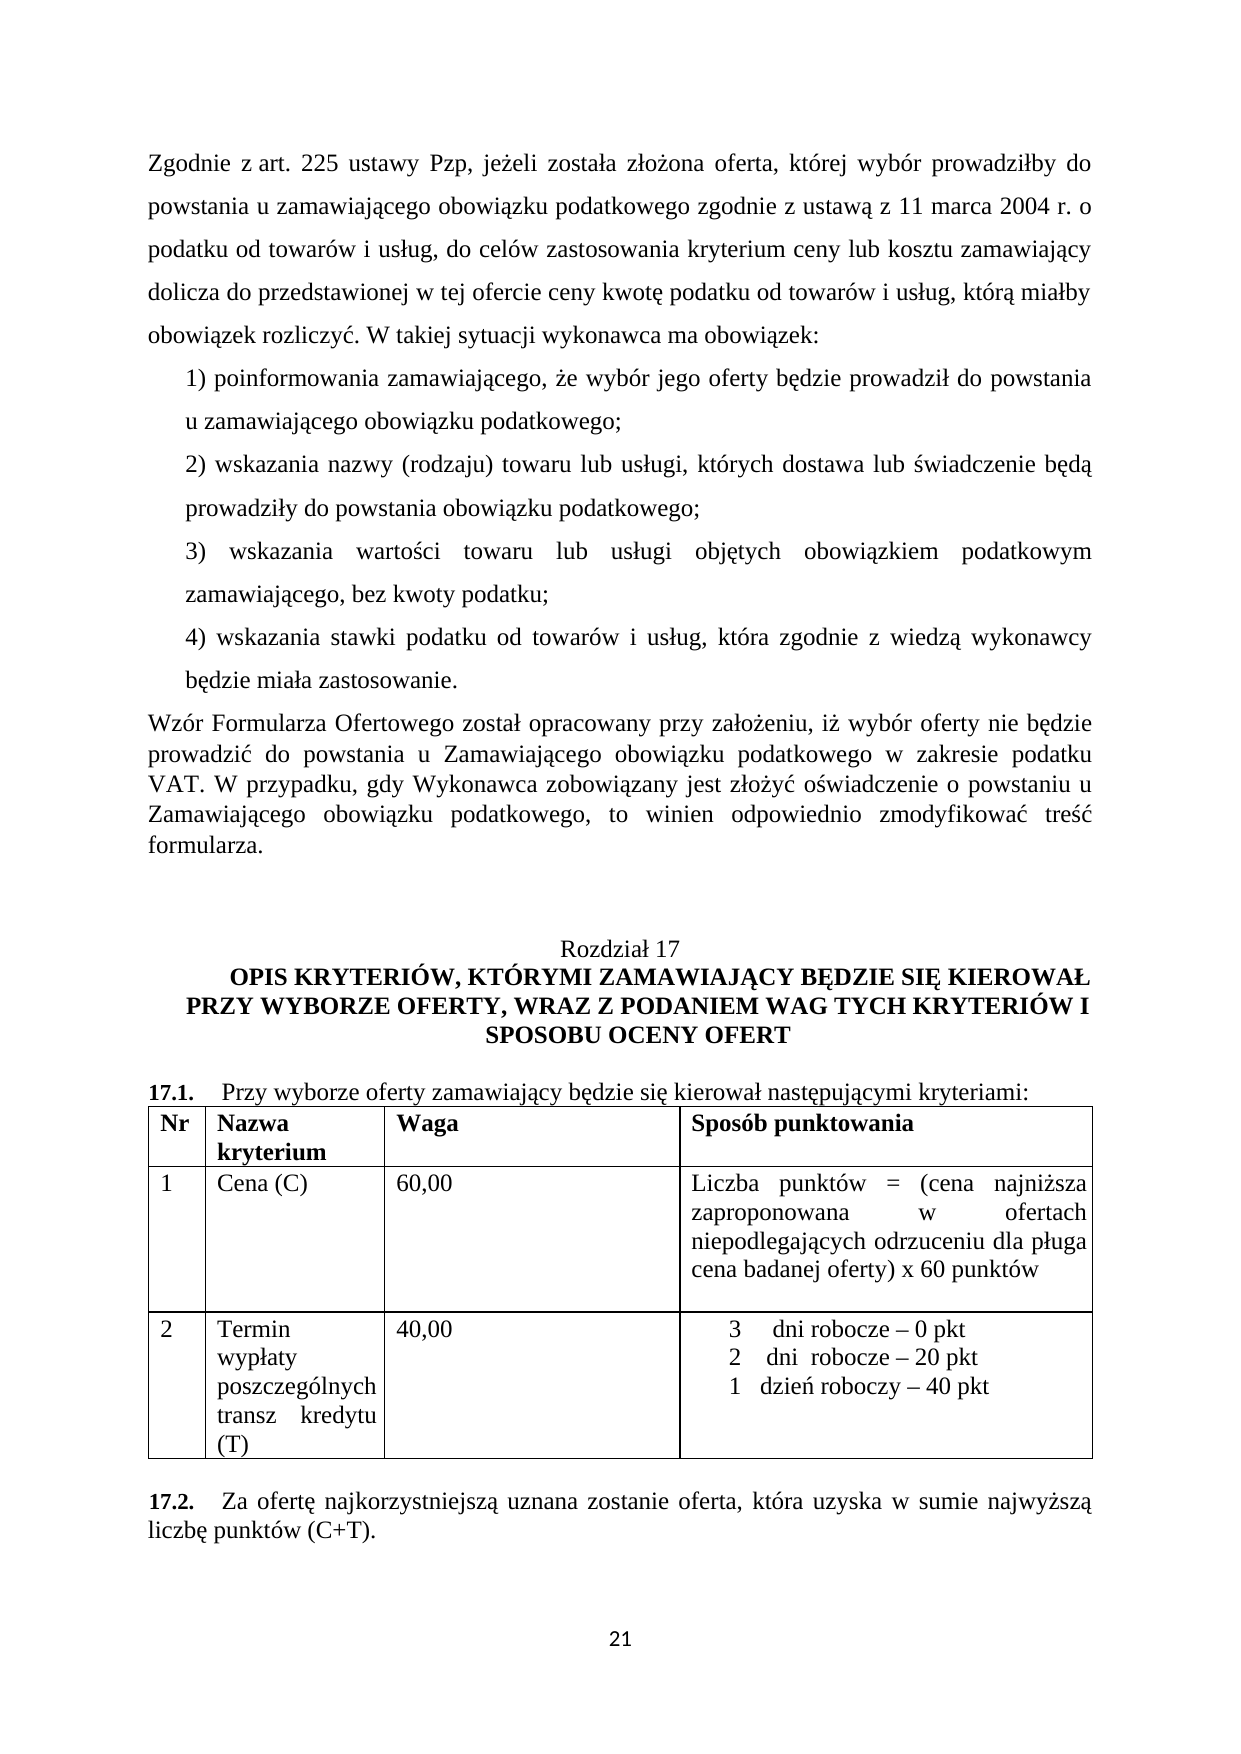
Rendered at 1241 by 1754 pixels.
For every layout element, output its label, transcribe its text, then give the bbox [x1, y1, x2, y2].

list Przy wyborze oferty zamawiający będzie się kierował następującymi kryteriami: [148, 1077, 1093, 1106]
table_cell Liczba punktów = (cena najniższa zaproponowana w ofertach niepodlegających odrzuceniu dla pługa cena badanej oferty) x 60 punktów [681, 1167, 1092, 1311]
table_cell 60,00 [385, 1167, 679, 1311]
list Za ofertę najkorzystniejszą uznana zostanie oferta, która uzyska w sumie najwyższą liczbę punktów (C+T). [148, 1486, 1093, 1544]
table_cell Termin wypłaty poszczególnych transz kredytu (T) [206, 1313, 384, 1457]
text OPIS KRYTERIÓW, KTÓRYMI ZAMAWIAJĄCY BĘDZIE SIĘ KIEROWAŁ PRZY WYBORZE OFERTY, WRAZ Z PODANIEM WAG TYCH KRYTERIÓW I SPOSOBU OCENY OFERT [183, 962, 1093, 1049]
text Wzór Formularza Ofertowego został opracowany przy założeniu, iż wybór oferty nie będzie prowadzić do powstania u Zamawiającego obowiązku podatkowego w zakresie podatku VAT. W przypadku, gdy Wykonawca zobowiązany jest złożyć oświadczenie o powstaniu u Zamawiającego obowiązku podatkowego, to winien odpowiednio zmodyfikować treść formularza. [148, 708, 1093, 859]
table_header Nr [149, 1107, 205, 1166]
table_header Sposób punktowania [681, 1107, 1092, 1166]
text Zgodnie z art. 225 ustawy Pzp, jeżeli została złożona oferta, której wybór prowadziłby do powstania u zamawiającego obowiązku podatkowego zgodnie z ustawą z 11 marca 2004 r. o podatku od towarów i usług, do celów zastosowania kryterium ceny lub kosztu zamawiający dolicza do przedstawionej w tej ofercie ceny kwotę podatku od towarów i usług, którą miałby obowiązek rozliczyć. W takiej sytuacji wykonawca ma obowiązek: [148, 148, 1093, 349]
text 3) wskazania wartości towaru lub usługi objętych obowiązkiem podatkowym zamawiającego, bez kwoty podatku; [185, 536, 1093, 608]
table_cell Cena (C) [206, 1167, 384, 1311]
text 1) poinformowania zamawiającego, że wybór jego oferty będzie prowadził do powstania u zamawiającego obowiązku podatkowego; [185, 363, 1093, 435]
table_header Waga [385, 1107, 679, 1166]
table_cell 3 dni robocze – 0 pkt 2 dni robocze – 20 pkt 1 dzień roboczy – 40 pkt [681, 1313, 1092, 1457]
table_cell 40,00 [385, 1313, 679, 1457]
text Rozdział 17 [148, 934, 1092, 962]
text 4) wskazania stawki podatku od towarów i usług, która zgodnie z wiedzą wykonawcy będzie miała zastosowanie. [185, 622, 1093, 694]
table_cell 1 [149, 1167, 205, 1311]
table_cell 2 [149, 1313, 205, 1457]
text 2) wskazania nazwy (rodzaju) towaru lub usługi, których dostawa lub świadczenie będą prowadziły do powstania obowiązku podatkowego; [185, 449, 1093, 521]
table_header Nazwa kryterium [206, 1107, 384, 1166]
